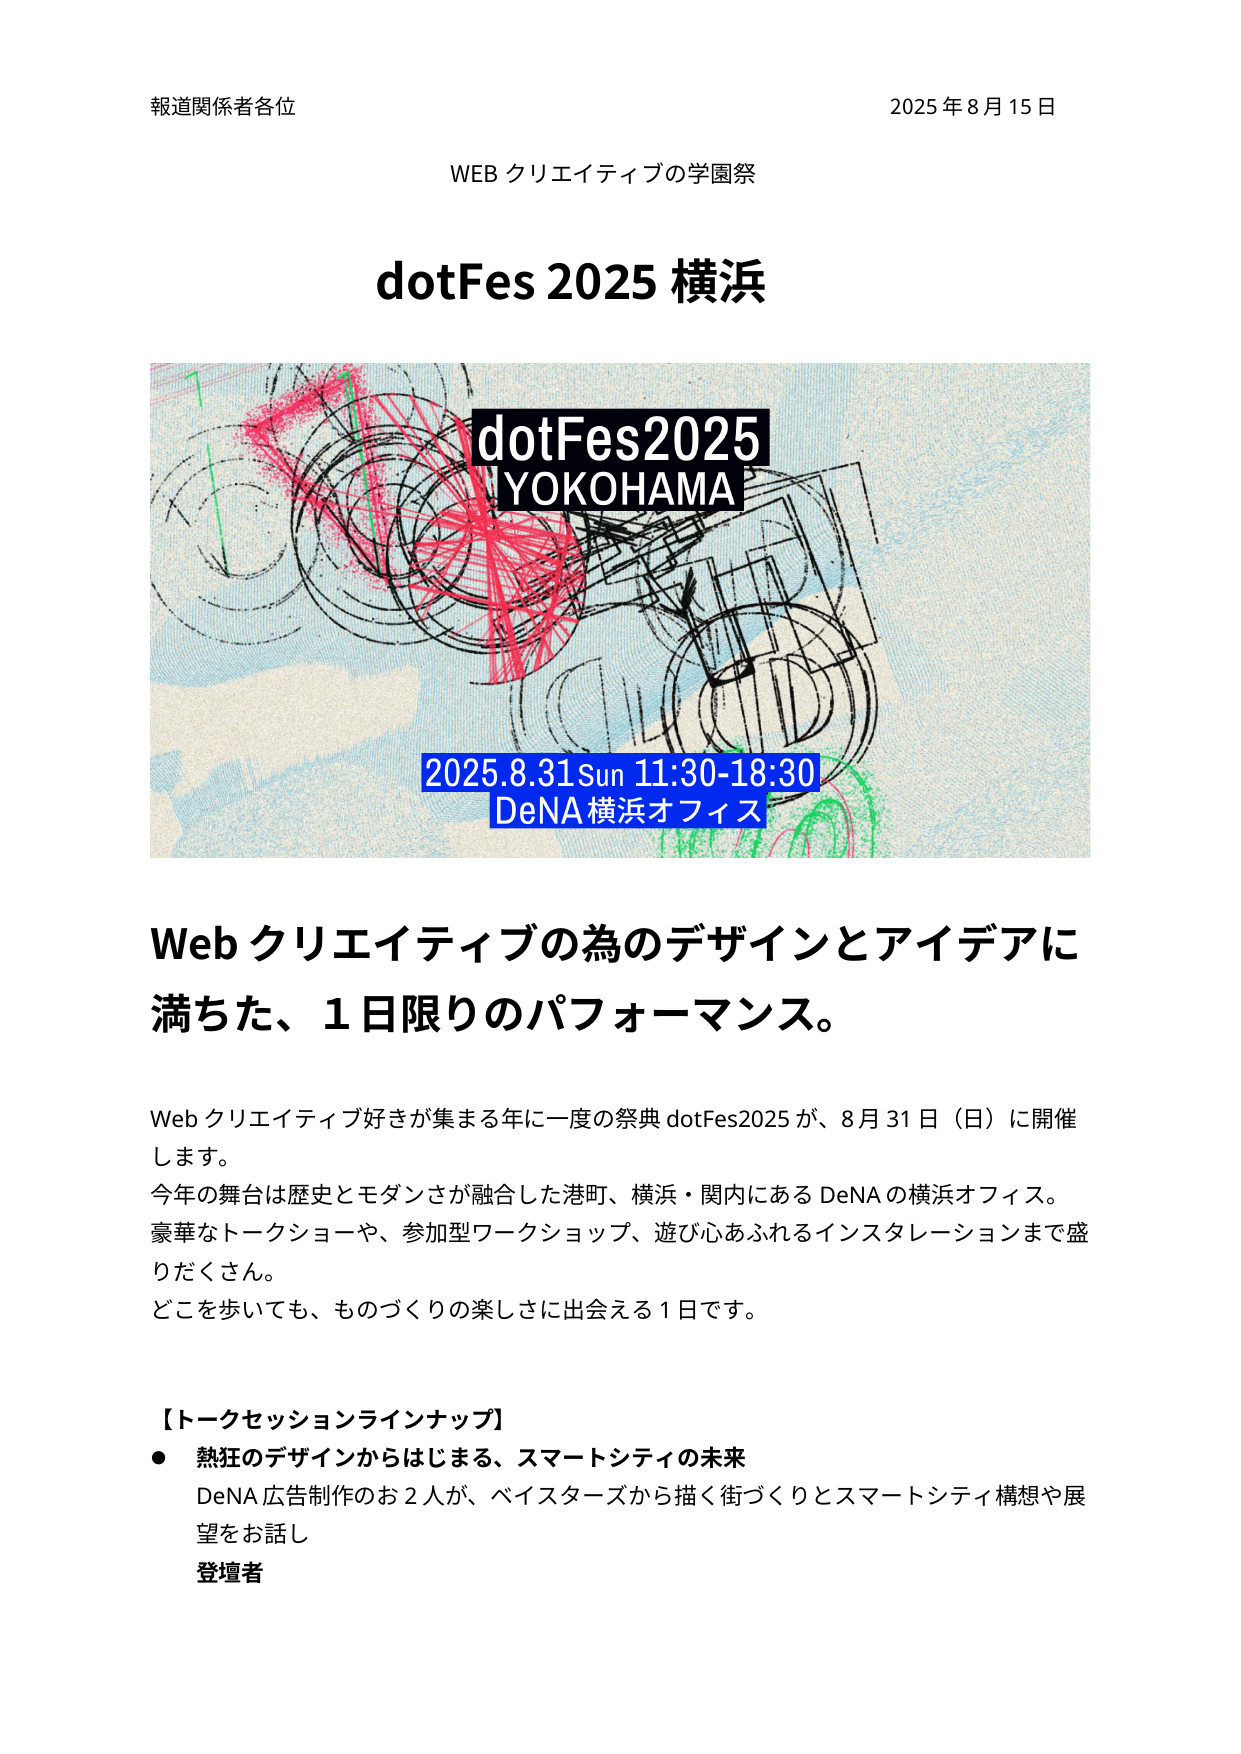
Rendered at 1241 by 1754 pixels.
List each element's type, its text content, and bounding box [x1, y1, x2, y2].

text WEB クリエイティブの学園祭 [450, 155, 1090, 189]
text 報道関係者各位 2025年8月15日 [150, 90, 1094, 121]
text 豪華なトークショーや、参加型ワークショップ、遊び心あふれるインスタレーションまで盛りだくさん。 [150, 1215, 1090, 1287]
text 今年の舞台は歴史とモダンさが融合した港町、横浜・関内にあるDeNAの横浜オフィス。 [150, 1177, 1090, 1210]
text 【トークセッションラインナップ】 [150, 1402, 1090, 1435]
subtitle dotFes 2025 横浜 [375, 243, 1090, 313]
text どこを歩いても、ものづくりの楽しさに出会える1日です。 [150, 1292, 1090, 1325]
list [150, 1440, 1090, 1588]
text Webクリエイティブ好きが集まる年に一度の祭典dotFes2025が、8月31日（日）に開催します。 [150, 1101, 1090, 1172]
picture [150, 363, 1091, 858]
subtitle Webクリエイティブの為のデザインとアイデアに満ちた、１日限りのパフォーマンス。 [150, 911, 1090, 1041]
